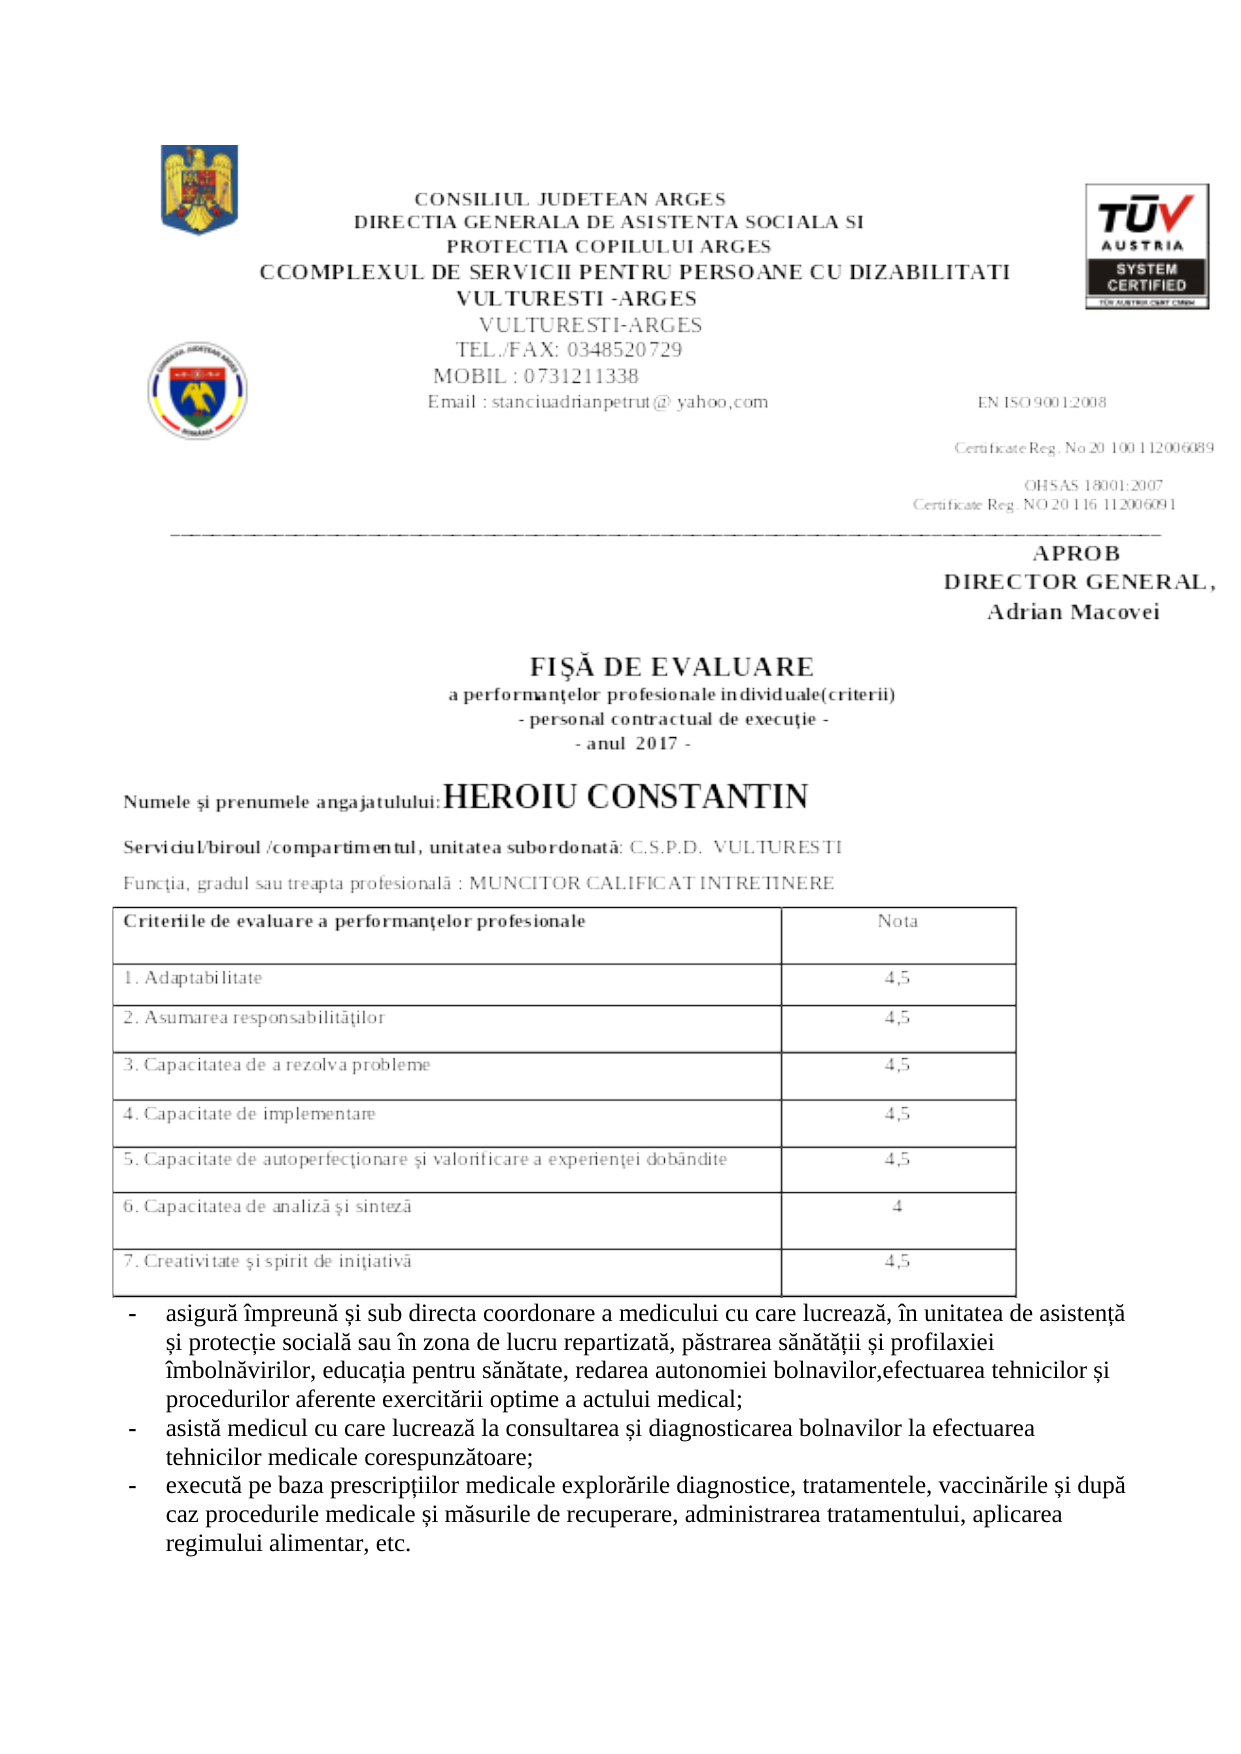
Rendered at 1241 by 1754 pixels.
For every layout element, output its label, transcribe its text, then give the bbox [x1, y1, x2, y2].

list execută pe baza prescripțiilor medicale explorările diagnostice, tratamentele, vaccinările și după caz procedurile medicale și măsurile de recuperare, administrarea tratamentului, aplicarea regimului alimentar, etc. [128, 1470, 1128, 1557]
list asistă medicul cu care lucrează la consultarea și diagnosticarea bolnavilor la efectuarea tehnicilor medicale corespunzătoare; [128, 1413, 1128, 1470]
list asigură împreună și sub directa coordonare a medicului cu care lucrează, în unitatea de asistență și protecție socială sau în zona de lucru repartizată, păstrarea sănătății și profilaxiei îmbolnăvirilor, educația pentru sănătate, redarea autonomiei bolnavilor,efectuarea tehnicilor și procedurilor aferente exercitării optime a actului medical; [128, 1298, 1128, 1413]
